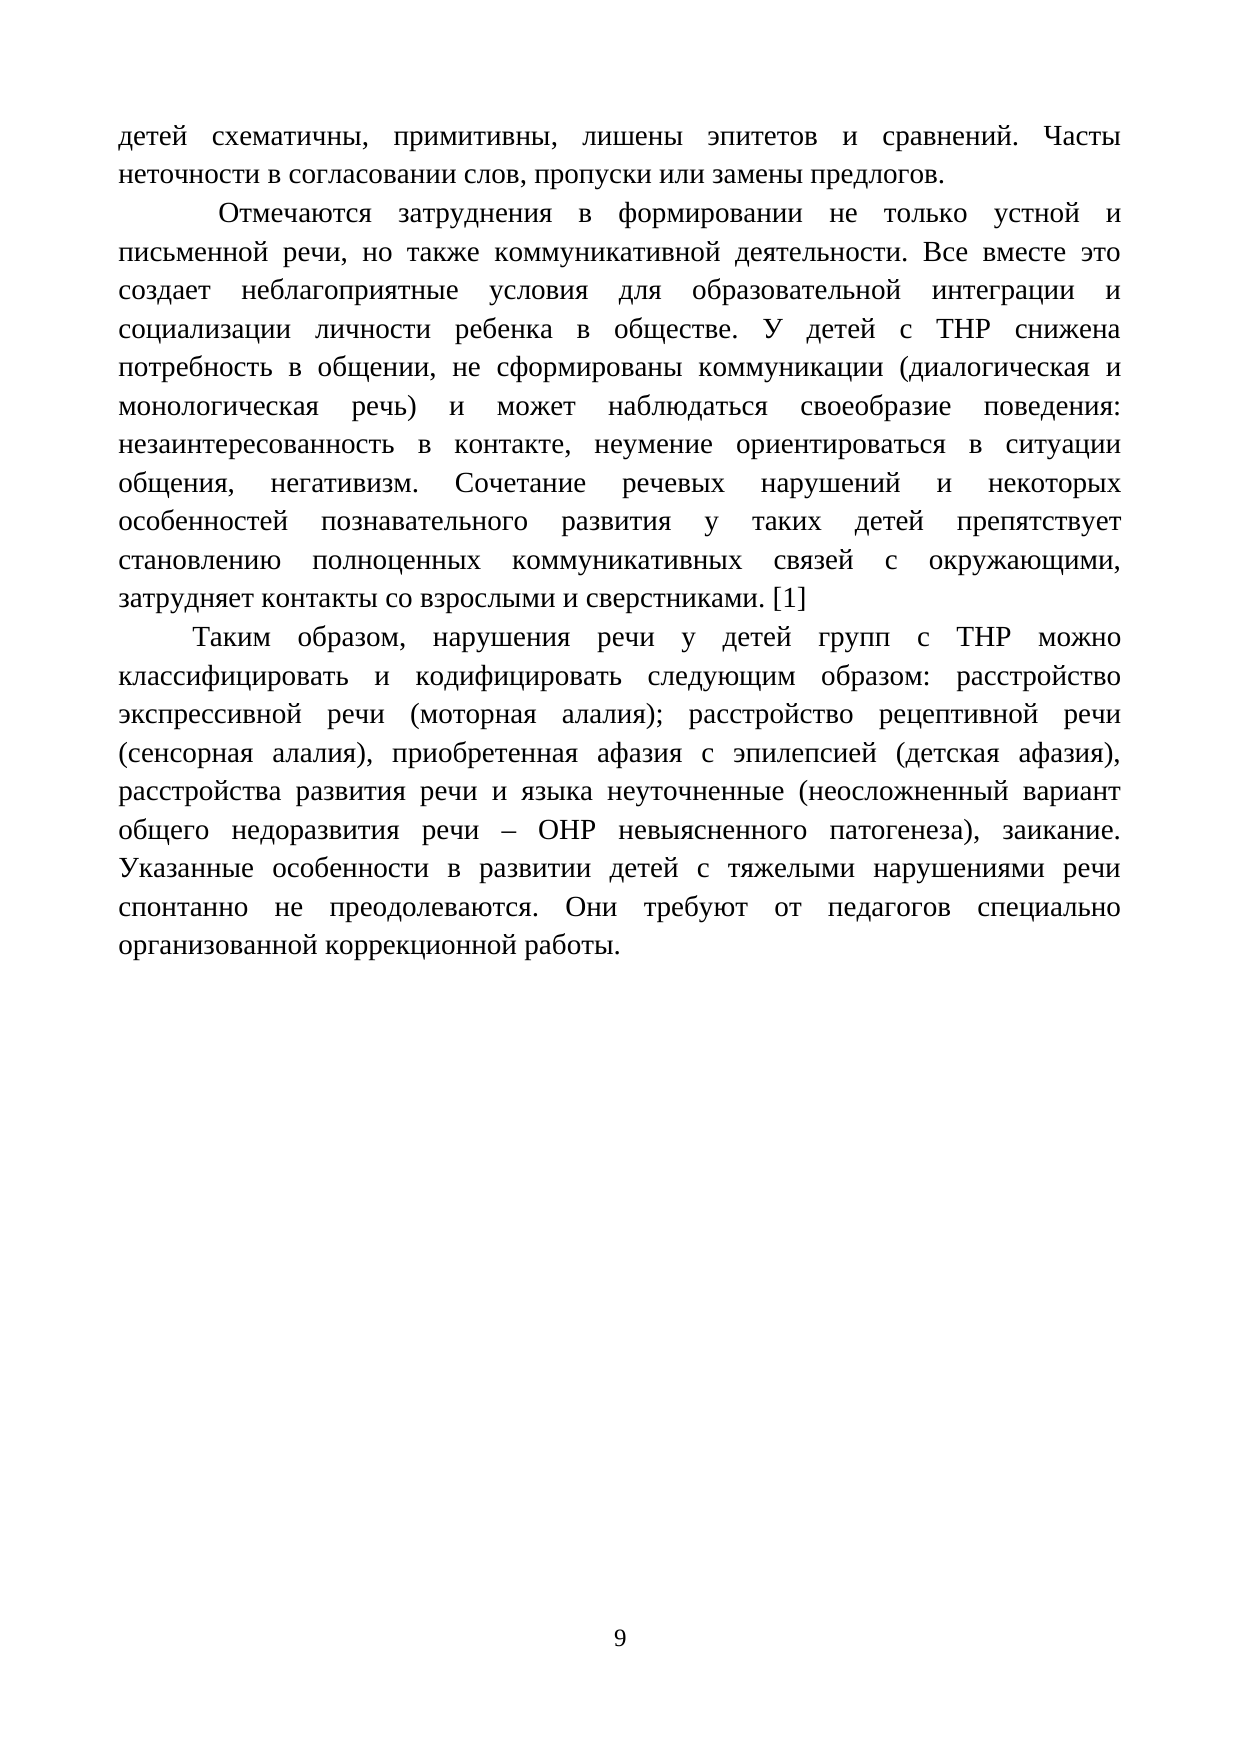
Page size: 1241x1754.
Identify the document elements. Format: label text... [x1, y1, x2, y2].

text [118, 118, 1122, 190]
text Таким образом, нарушения речи у детей групп с ТНР можно классифицировать и кодифицировать следующим образом: расстройство экспрессивной речи (моторная алалия); расстройство рецептивной речи (сенсорная алалия), приобретенная афазия с эпилепсией (детская афазия), расстройства развития речи и языка неуточненные (неосложненный вариант общего недоразвития речи – ОНР невыясненного патогенеза), заикание. Указанные особенности в развитии детей с тяжелыми нарушениями речи спонтанно не преодолеваются. Они требуют от педагогов специально организованной коррекционной работы. [118, 619, 1122, 961]
text Отмечаются затруднения в формировании не только устной и письменной речи, но также коммуникативной деятельности. Все вместе это создает неблагоприятные условия для образовательной интеграции и социализации личности ребенка в обществе. У детей с ТНР снижена потребность в общении, не сформированы коммуникации (диалогическая и монологическая речь) и может наблюдаться своеобразие поведения: незаинтересованность в контакте, неумение ориентироваться в ситуации общения, негативизм. Сочетание речевых нарушений и некоторых особенностей познавательного развития у таких детей препятствует становлению полноценных коммуникативных связей с окружающими, затрудняет контакты со взрослыми и сверстниками. [1] [118, 195, 1122, 614]
